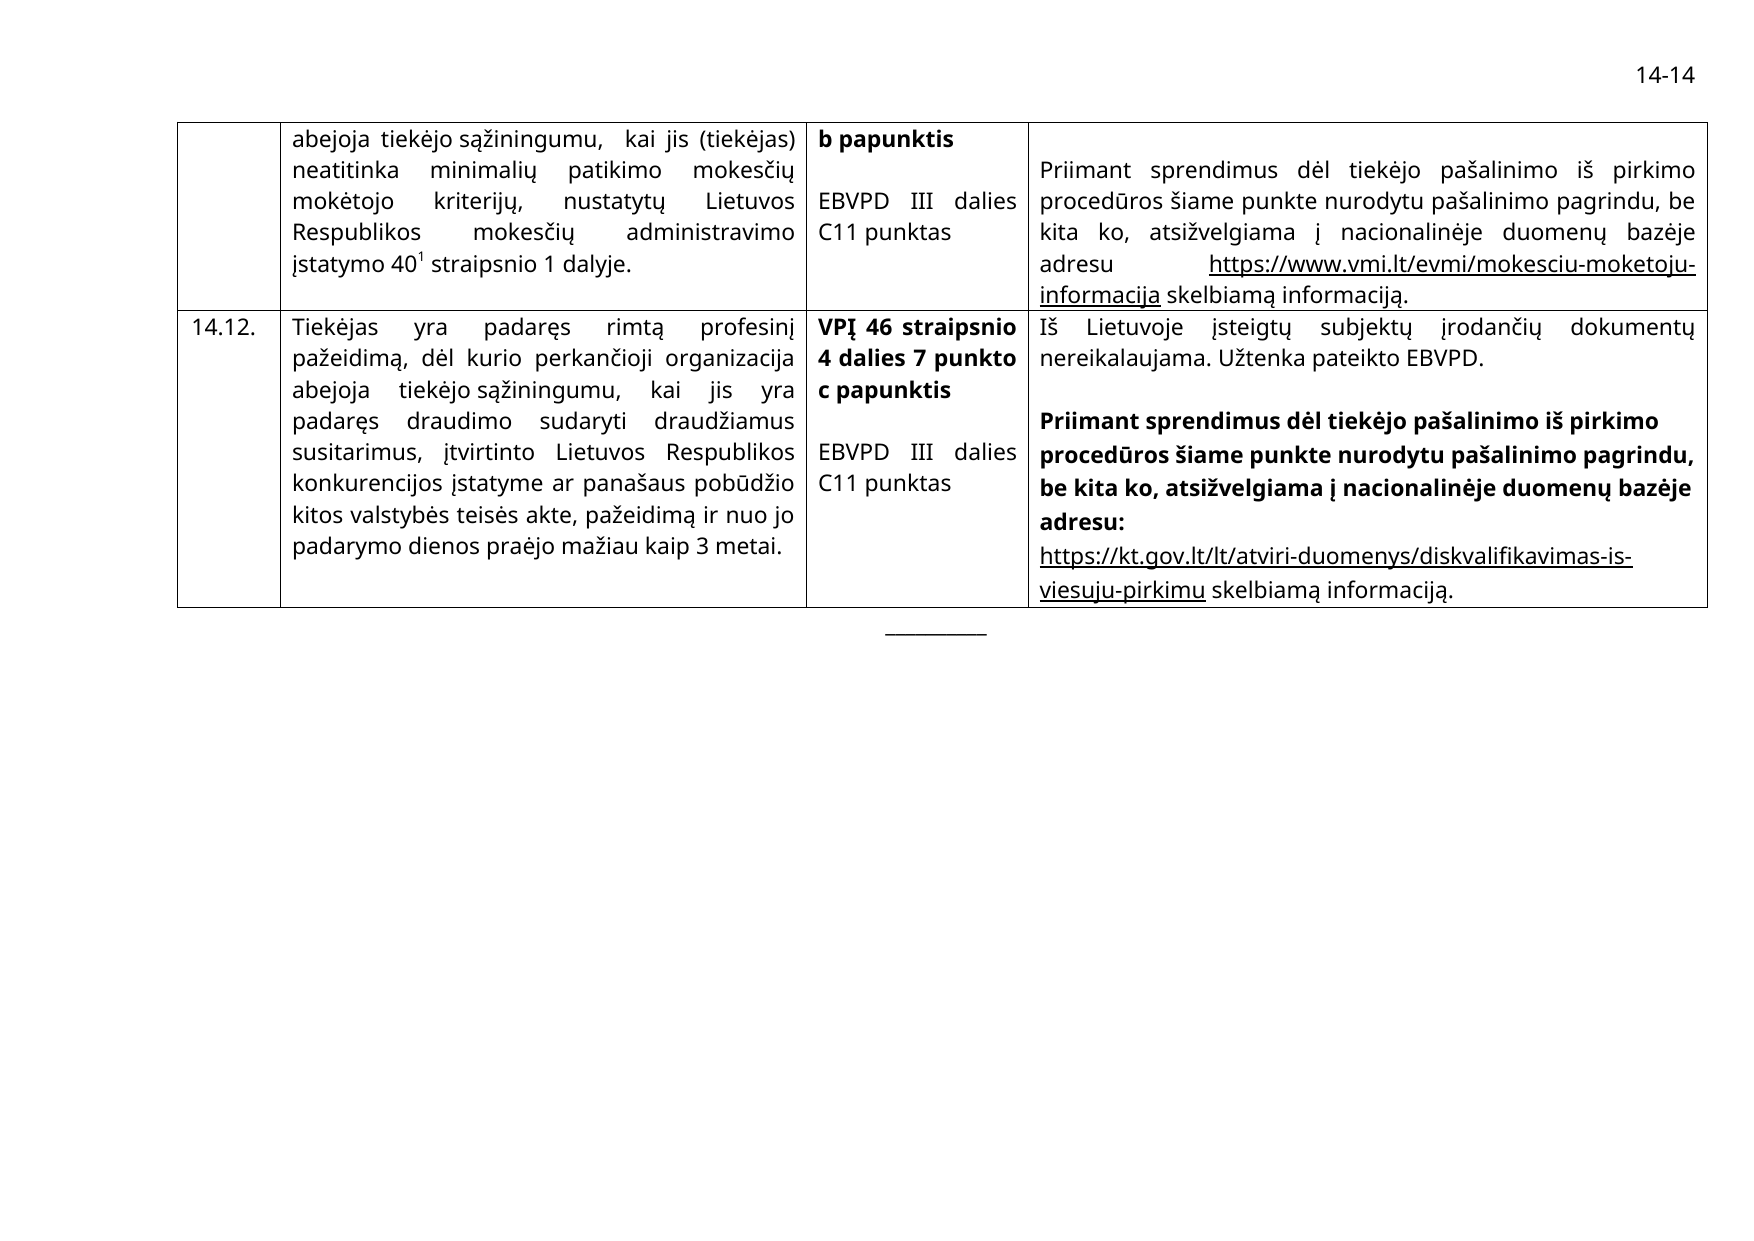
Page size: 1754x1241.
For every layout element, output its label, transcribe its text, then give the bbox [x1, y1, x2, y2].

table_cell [281, 123, 806, 310]
table_cell VPĮ 46 straipsnio 4 dalies 7 punkto c papunktis EBVPD III dalies C11 punktas [807, 311, 1028, 607]
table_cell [1029, 123, 1707, 310]
table_cell Tiekėjas yra padaręs rimtą profesinį pažeidimą, dėl kurio perkančioji organizacija abejoja tiekėjo sąžiningumu, kai jis yra padaręs draudimo sudaryti draudžiamus susitarimus, įtvirtinto Lietuvos Respublikos konkurencijos įstatyme ar panašaus pobūdžio kitos valstybės teisės akte, pažeidimą ir nuo jo padarymo dienos praėjo mažiau kaip 3 metai. [281, 311, 806, 607]
table_cell [178, 123, 280, 310]
text __________ [177, 608, 1695, 639]
table_cell [178, 311, 280, 607]
table_cell Iš Lietuvoje įsteigtų subjektų įrodančių dokumentų nereikalaujama. Užtenka pateikto EBVPD. Priimant sprendimus dėl tiekėjo pašalinimo iš pirkimo procedūros šiame punkte nurodytu pašalinimo pagrindu, be kita ko, atsižvelgiama į nacionalinėje duomenų bazėje adresu: https://kt.gov.lt/lt/atviri-duomenys/diskvalifikavimas-is-viesuju-pirkimu skelbiamą informaciją. [1029, 311, 1707, 607]
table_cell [807, 123, 1028, 310]
